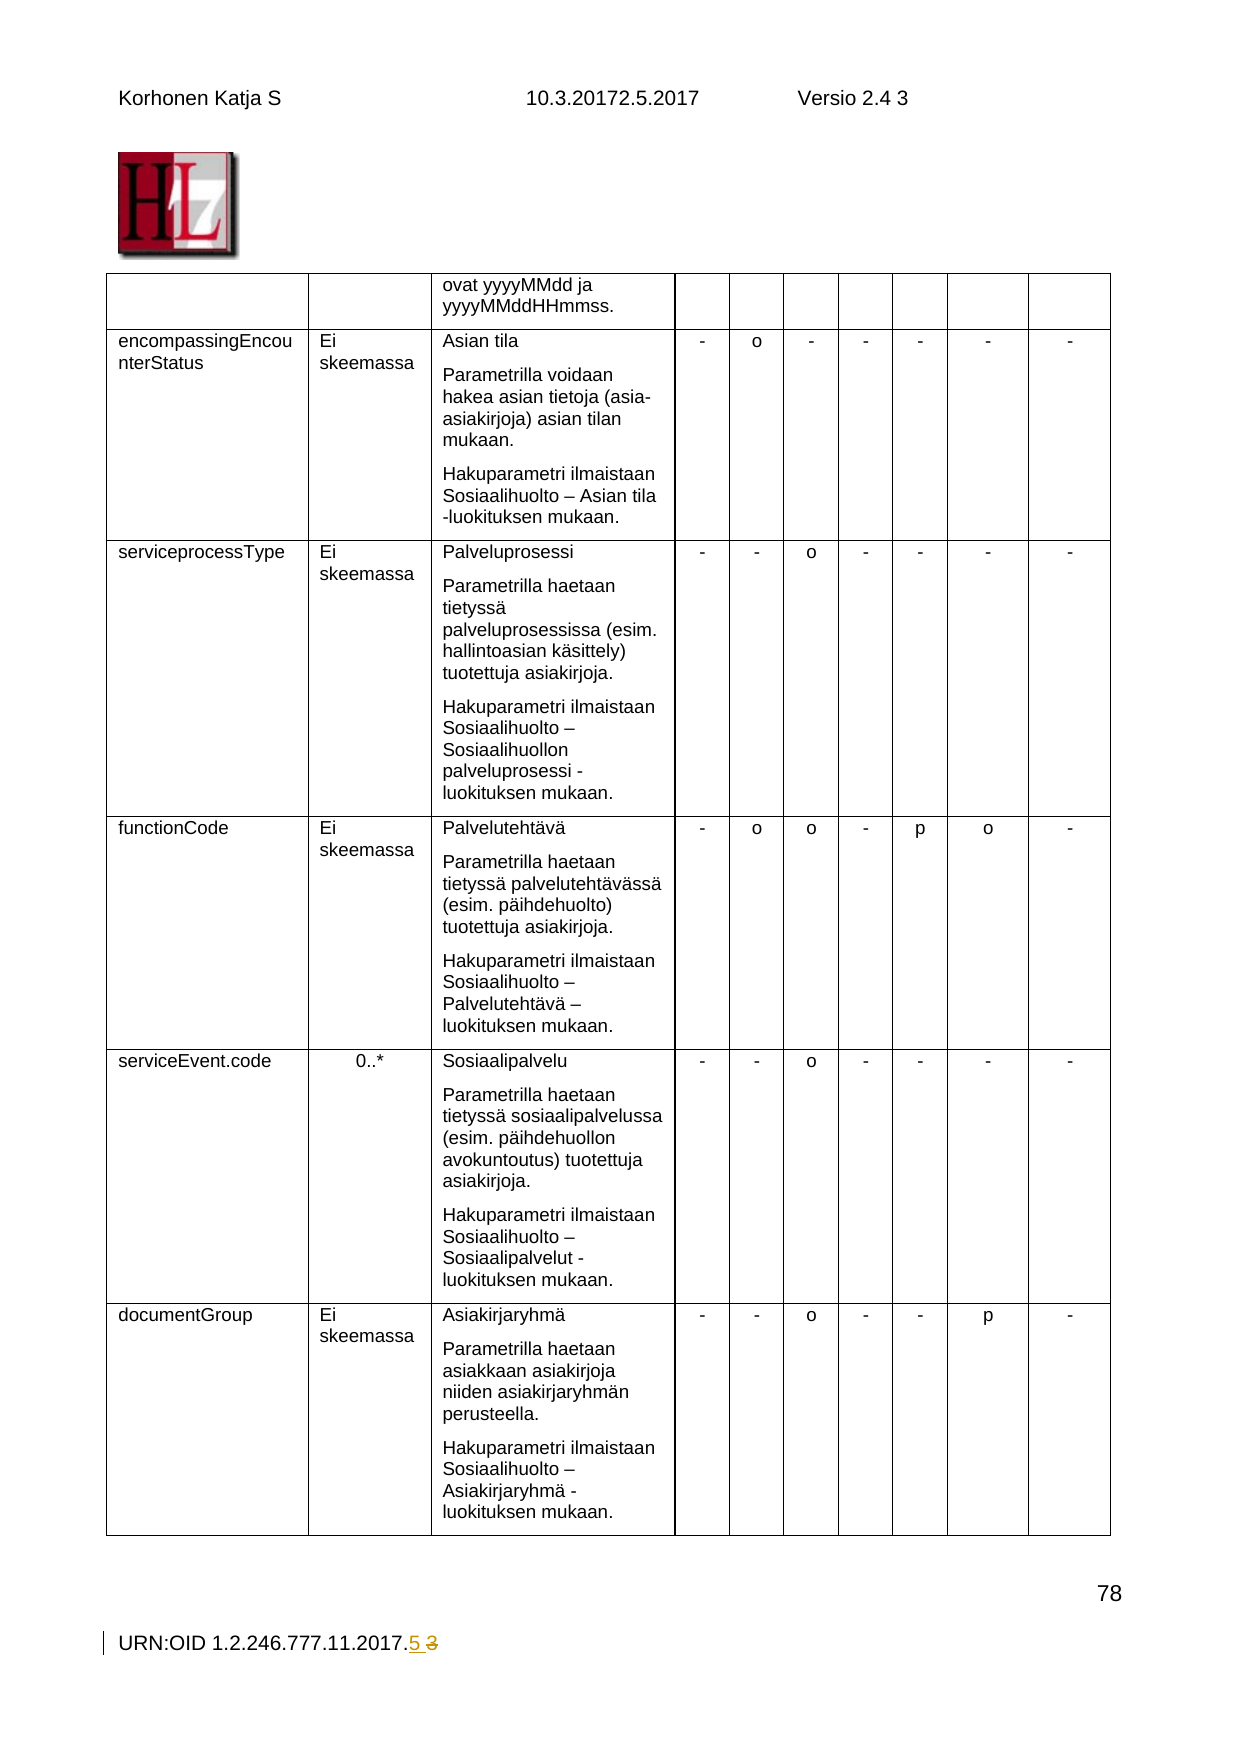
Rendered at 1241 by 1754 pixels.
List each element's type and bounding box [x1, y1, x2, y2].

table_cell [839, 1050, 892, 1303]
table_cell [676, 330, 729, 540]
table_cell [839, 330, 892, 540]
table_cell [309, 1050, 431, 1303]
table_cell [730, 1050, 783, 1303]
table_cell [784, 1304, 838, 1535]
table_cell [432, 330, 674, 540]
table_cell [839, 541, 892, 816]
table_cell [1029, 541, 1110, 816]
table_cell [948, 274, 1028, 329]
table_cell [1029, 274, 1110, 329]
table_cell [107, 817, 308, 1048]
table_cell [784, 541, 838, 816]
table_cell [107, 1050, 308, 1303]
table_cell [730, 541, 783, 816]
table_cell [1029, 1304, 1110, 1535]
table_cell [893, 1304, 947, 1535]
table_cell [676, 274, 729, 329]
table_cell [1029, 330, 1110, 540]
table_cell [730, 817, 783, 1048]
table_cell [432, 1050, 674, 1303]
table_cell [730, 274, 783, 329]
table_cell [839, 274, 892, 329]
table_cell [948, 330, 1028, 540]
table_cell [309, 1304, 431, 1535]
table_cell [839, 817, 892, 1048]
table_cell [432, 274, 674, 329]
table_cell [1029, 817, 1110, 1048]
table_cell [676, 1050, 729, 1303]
picture [118, 152, 241, 260]
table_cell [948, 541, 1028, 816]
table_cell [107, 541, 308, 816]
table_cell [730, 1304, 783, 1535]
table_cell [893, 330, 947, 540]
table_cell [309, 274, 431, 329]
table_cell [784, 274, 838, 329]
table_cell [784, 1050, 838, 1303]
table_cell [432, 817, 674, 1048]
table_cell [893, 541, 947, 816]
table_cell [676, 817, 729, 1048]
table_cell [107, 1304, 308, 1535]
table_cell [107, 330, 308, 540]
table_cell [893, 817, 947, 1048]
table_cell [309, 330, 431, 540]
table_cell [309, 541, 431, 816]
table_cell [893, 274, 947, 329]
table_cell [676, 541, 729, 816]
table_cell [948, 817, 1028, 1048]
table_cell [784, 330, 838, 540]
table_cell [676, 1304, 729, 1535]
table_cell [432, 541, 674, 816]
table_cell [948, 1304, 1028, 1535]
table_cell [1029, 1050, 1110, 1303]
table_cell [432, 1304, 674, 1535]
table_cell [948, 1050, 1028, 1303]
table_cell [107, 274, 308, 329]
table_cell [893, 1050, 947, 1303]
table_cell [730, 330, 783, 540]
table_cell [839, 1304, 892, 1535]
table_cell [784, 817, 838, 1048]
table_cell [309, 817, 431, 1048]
